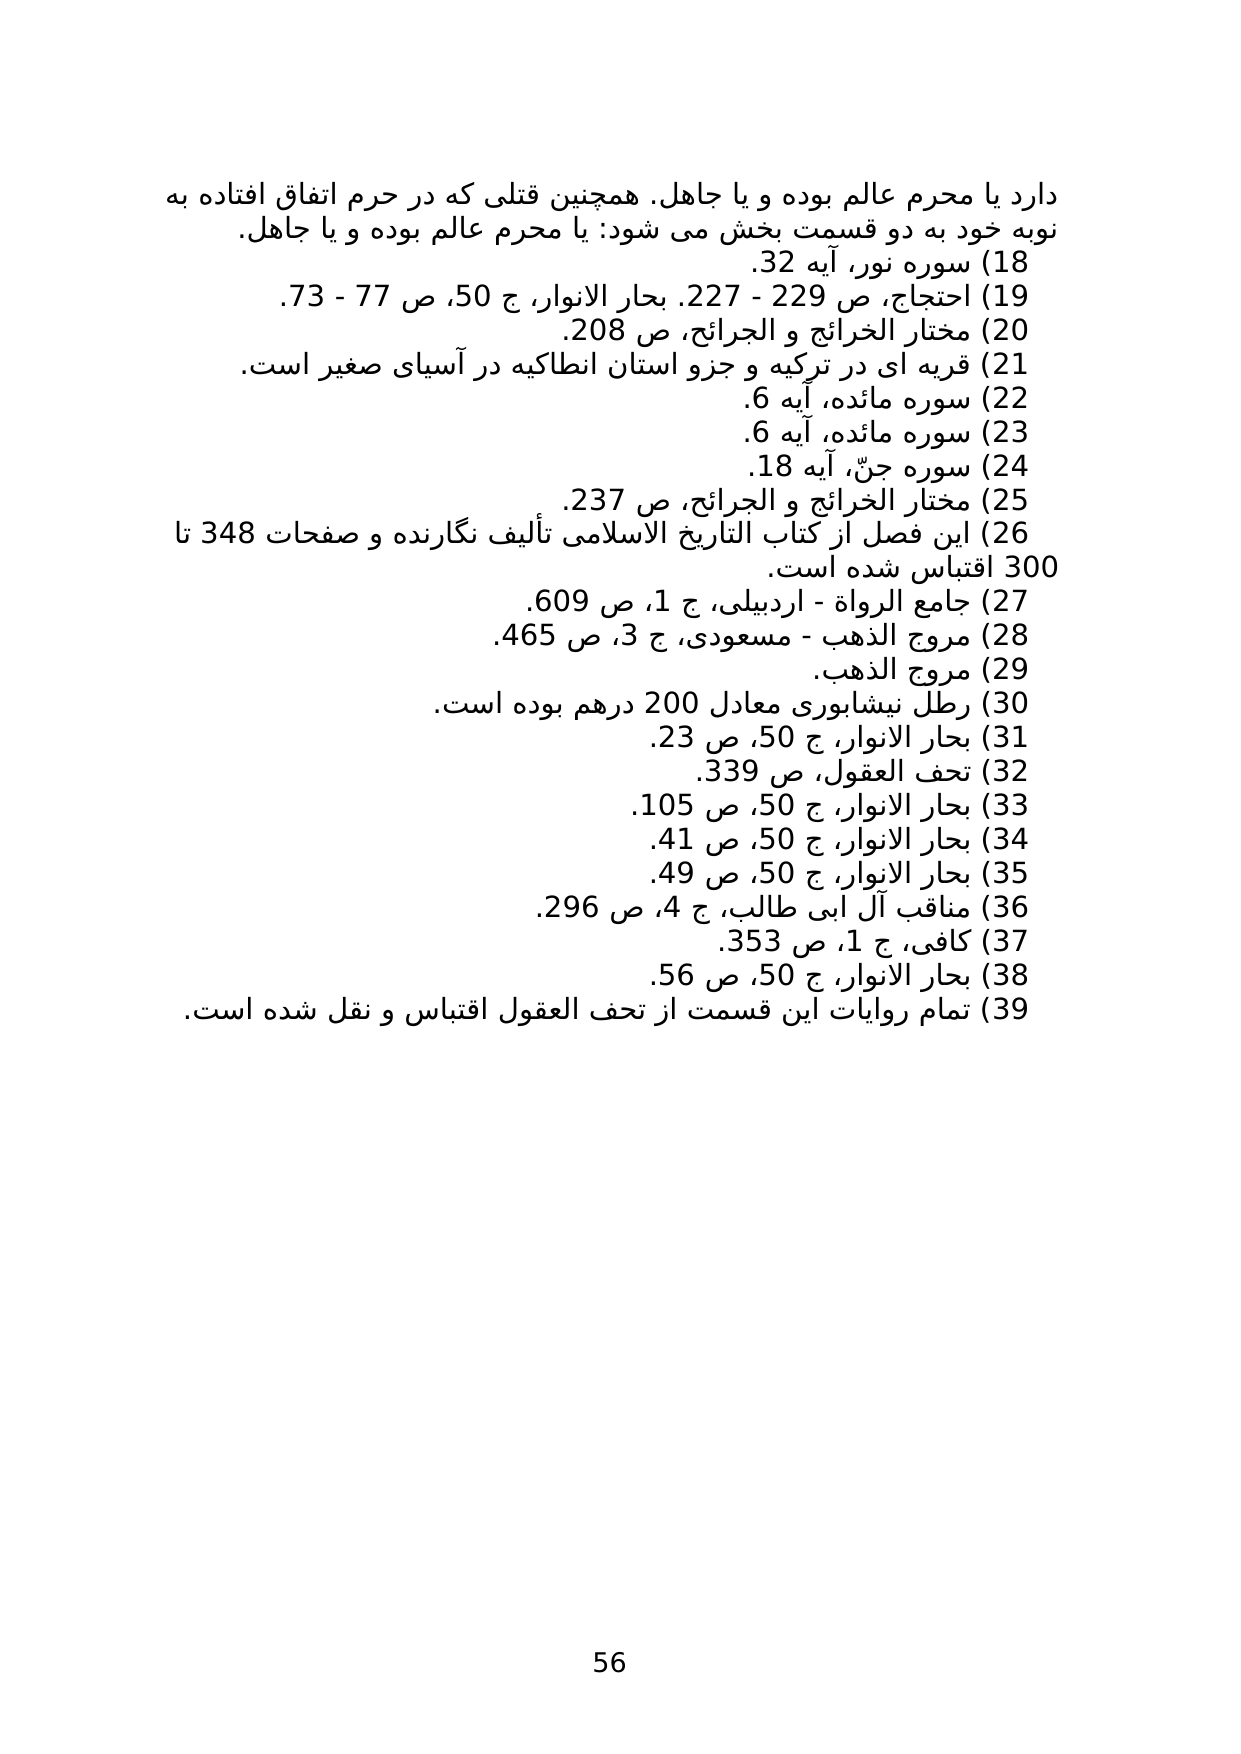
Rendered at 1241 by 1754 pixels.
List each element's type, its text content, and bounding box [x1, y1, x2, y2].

text 19) احتجاج، ص 229 - 227. بحار الانوار، ج 50، ص 77 - 73. [159, 279, 1059, 313]
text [159, 177, 1059, 245]
text 26) اين فصل از كتاب التاريخ الاسلامى تأليف نگارنده و صفحات 348 تا300 اقتباس شده است. [159, 517, 1059, 585]
text 35) بحار الانوار، ج 50، ص 49. [159, 856, 1059, 890]
text 25) مختار الخرائج و الجرائح، ص 237. [159, 483, 1059, 517]
text 33) بحار الانوار، ج 50، ص 105. [159, 788, 1059, 822]
text 32) تحف العقول، ص 339. [159, 754, 1059, 788]
text 24) سوره جنّ، آيه 18. [159, 449, 1059, 483]
text 29) مروج الذهب. [159, 653, 1059, 687]
text 31) بحار الانوار، ج 50، ص 23. [159, 721, 1059, 754]
text 28) مروج الذهب - مسعودى، ج 3، ص 465. [159, 619, 1059, 653]
text 39) تمام روايات اين قسمت از تحف العقول اقتباس و نقل شده است. [159, 992, 1059, 1026]
text 18) سوره نور، آيه 32. [159, 245, 1059, 279]
text 27) جامع الرواة - اردبيلى، ج 1، ص 609. [159, 585, 1059, 619]
text 36) مناقب آل ابى طالب، ج 4، ص 296. [159, 890, 1059, 924]
text 22) سوره مائده، آيه 6. [159, 381, 1059, 415]
text 37) كافى، ج 1، ص 353. [159, 924, 1059, 958]
text 20) مختار الخرائج و الجرائح، ص 208. [159, 313, 1059, 347]
text 38) بحار الانوار، ج 50، ص 56. [159, 958, 1059, 992]
text 21) قريه اى در تركيه و جزو استان انطاكيه در آسياى صغير است. [159, 347, 1059, 381]
text 30) رطل نيشابورى معادل 200 درهم بوده است. [159, 687, 1059, 721]
text 23) سوره مائده، آيه 6. [159, 415, 1059, 449]
text 34) بحار الانوار، ج 50، ص 41. [159, 822, 1059, 856]
